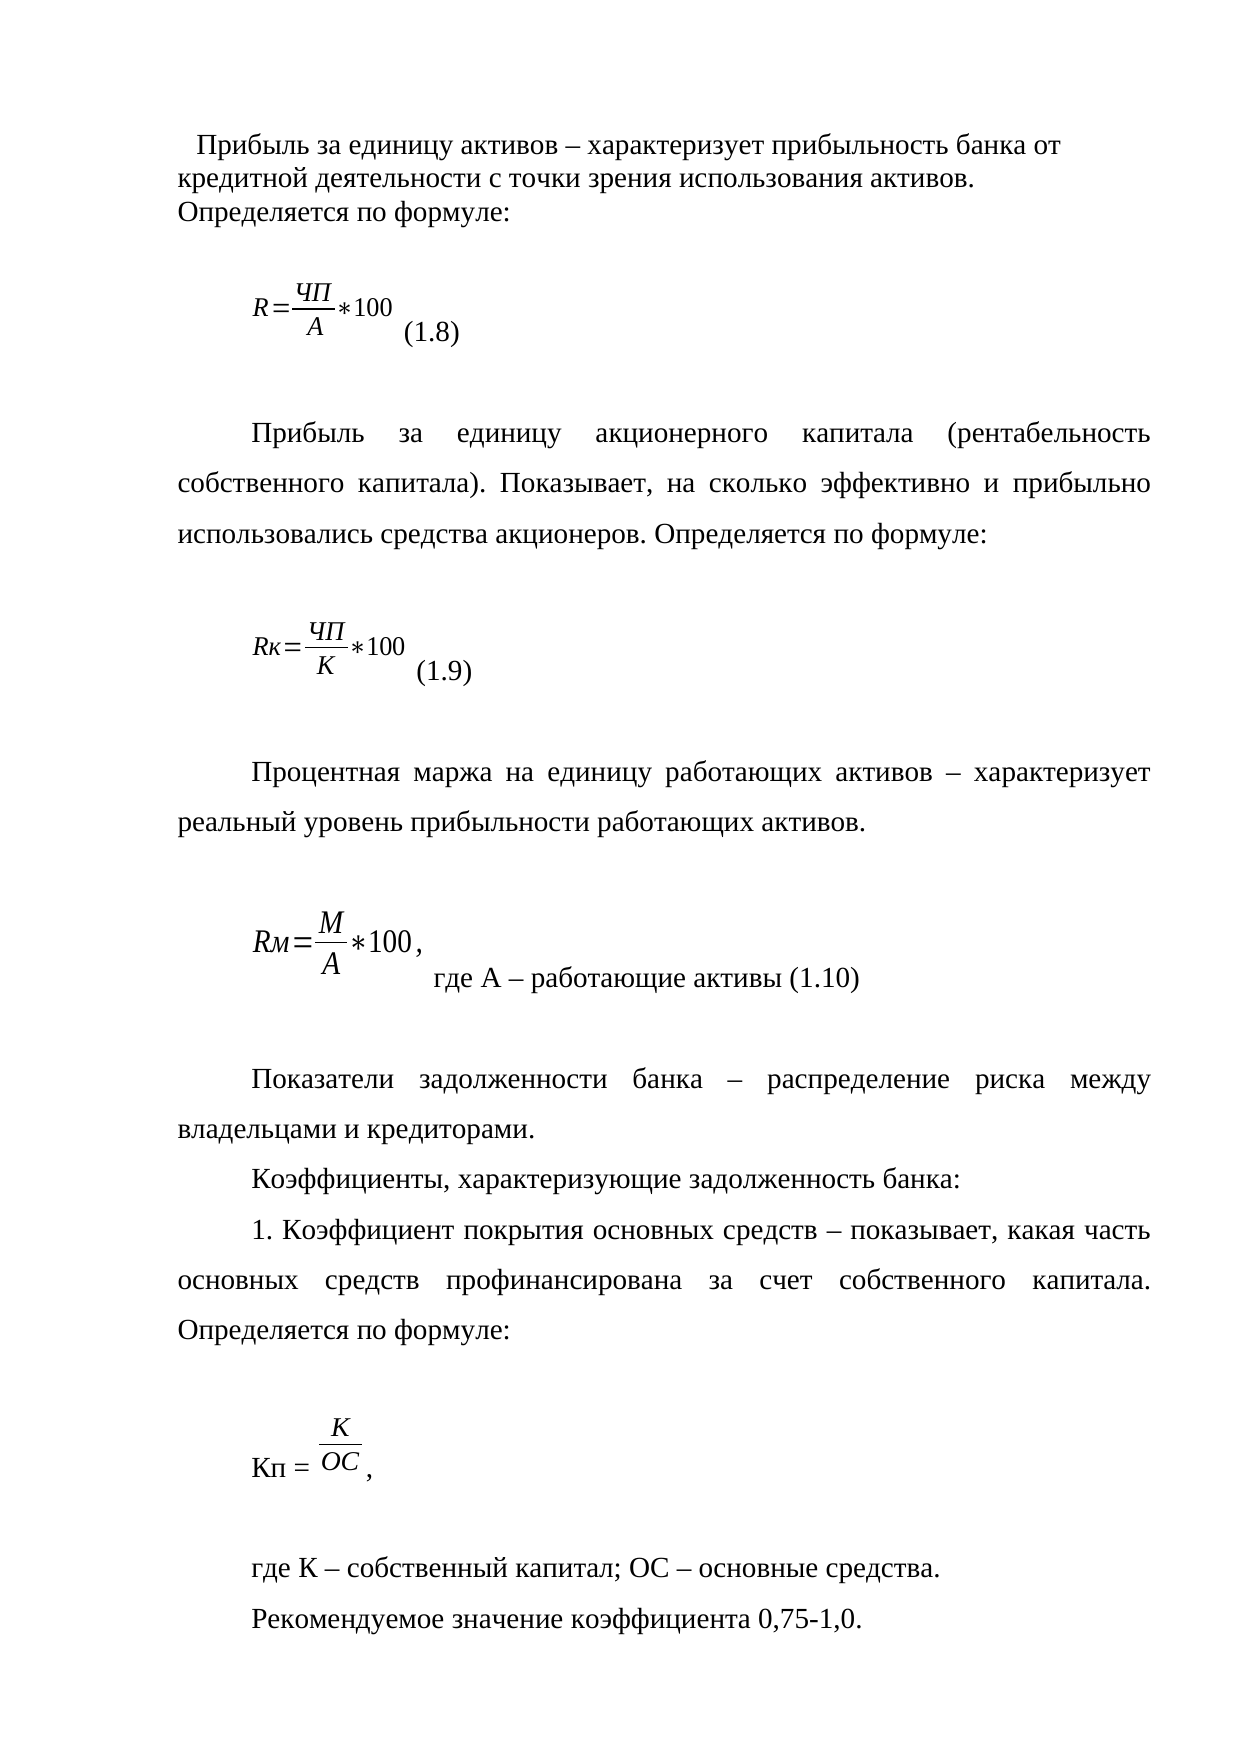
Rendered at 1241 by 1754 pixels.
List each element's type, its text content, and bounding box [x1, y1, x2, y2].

text Показатели задолженности банка – распределение риска между владельцами и кредиторами. [177, 1061, 1152, 1145]
text Коэффициенты, характеризующие задолженность банка: [177, 1161, 1152, 1195]
text где А – работающие активы (1.10) [177, 905, 1152, 994]
text где К – собственный капитал; ОС – основные средства. [177, 1550, 1152, 1584]
text Прибыль за единицу акционерного капитала (рентабельность собственного капитала). Показывает, на сколько эффективно и прибыльно использовались средства акционеров. Определяется по формуле: [177, 415, 1152, 549]
text Процентная маржа на единицу работающих активов – характеризует реальный уровень прибыльности работающих активов. [177, 754, 1152, 838]
text (1.8) [177, 278, 1152, 348]
text 1. Коэффициент покрытия основных средств – показывает, какая часть основных средств профинансирована за счет собственного капитала. Определяется по формуле: [177, 1212, 1152, 1346]
text Рекомендуемое значение коэффициента 0,75-1,0. [177, 1601, 1152, 1634]
text (1.9) [177, 616, 1152, 687]
text Кп = , [177, 1413, 1152, 1483]
